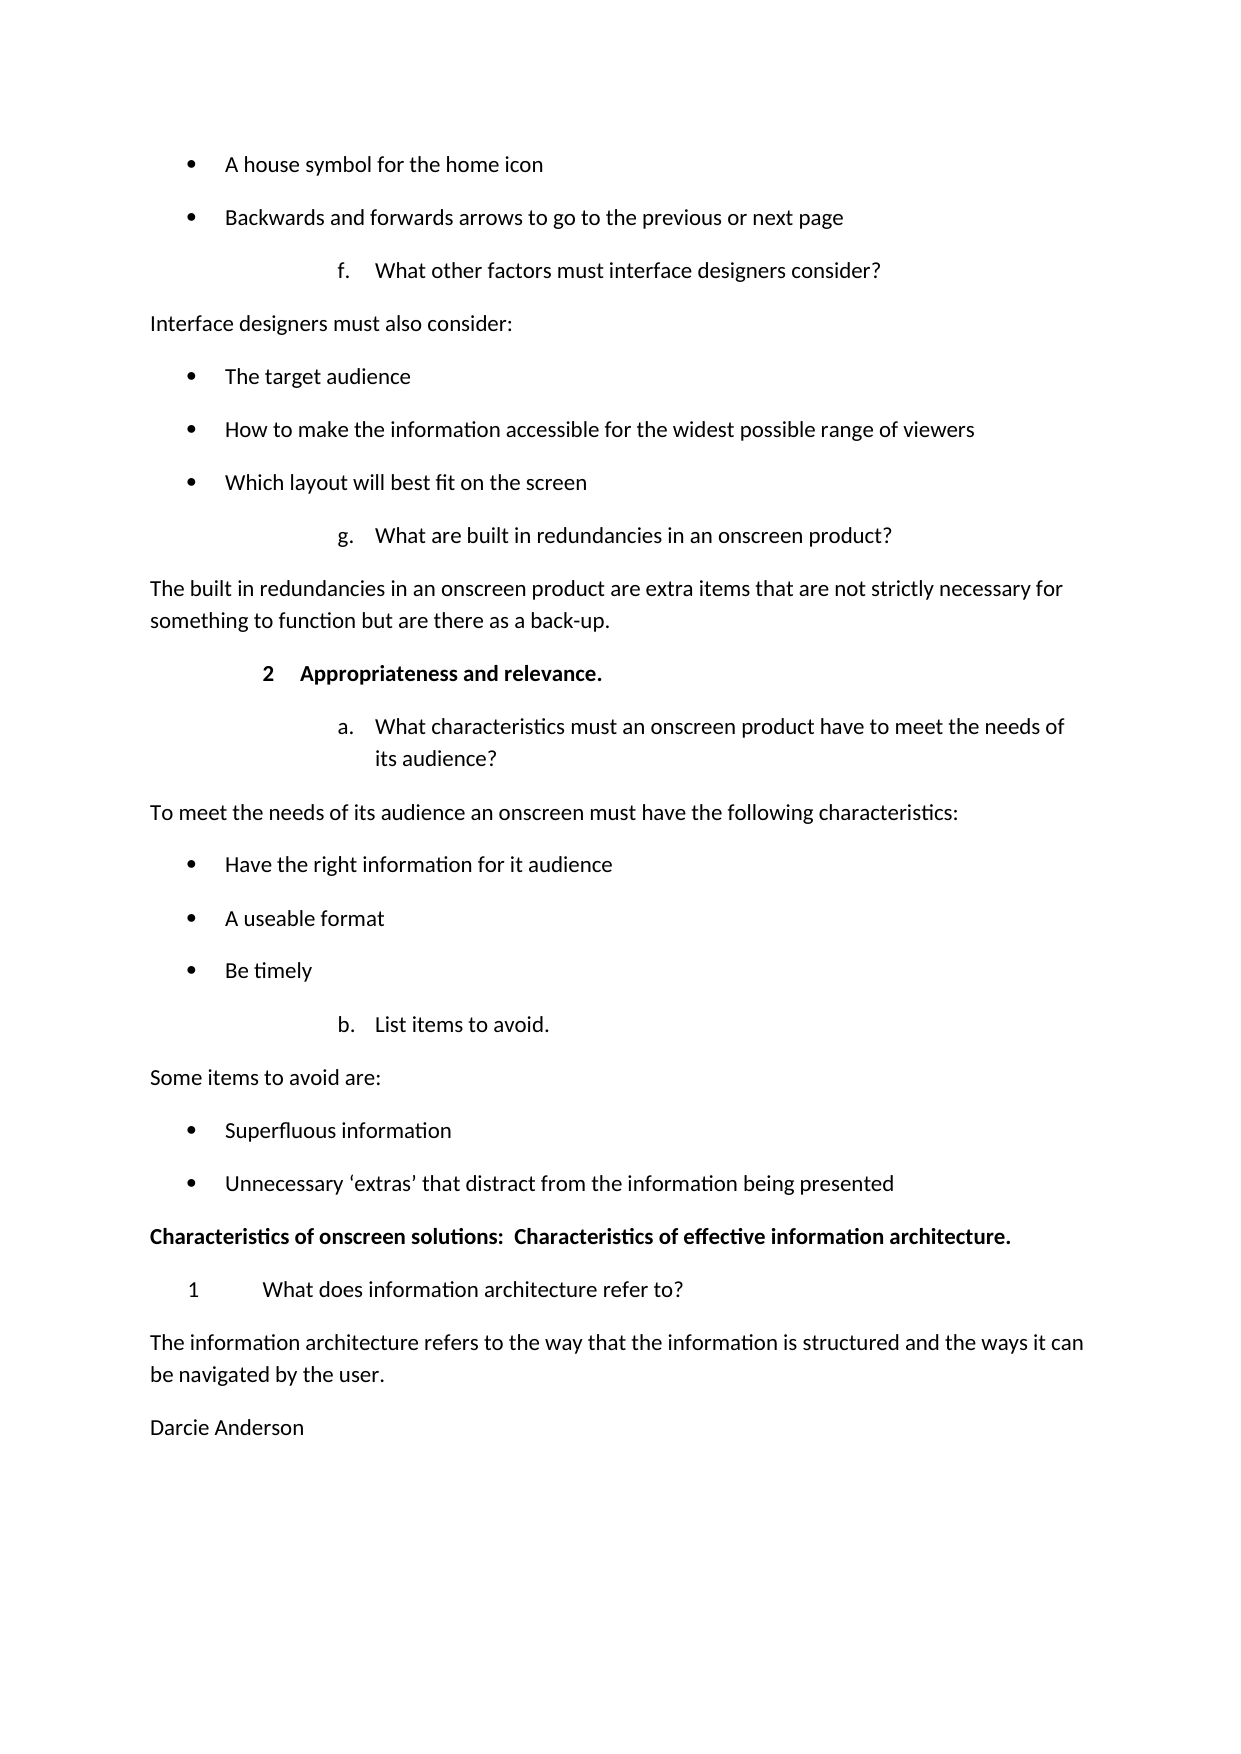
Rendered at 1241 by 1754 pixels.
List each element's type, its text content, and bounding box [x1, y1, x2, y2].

list How to make the information accessible for the widest possible range of viewers [187, 415, 1090, 443]
list What characteristics must an onscreen product have to meet the needs of its audience? [337, 712, 1090, 773]
list Be timely [187, 957, 1090, 985]
text Interface designers must also consider: [150, 309, 1090, 337]
list Appropriateness and relevance. [262, 659, 1090, 687]
text Darcie Anderson [150, 1413, 1090, 1441]
text The information architecture refers to the way that the information is structured and the ways it can be navigated by the user. [150, 1328, 1090, 1388]
text The built in redundancies in an onscreen product are extra items that are not strictly necessary for something to function but are there as a back-up. [150, 574, 1090, 634]
list A house symbol for the home icon [187, 150, 1090, 178]
list List items to avoid. [337, 1010, 1090, 1038]
list Backwards and forwards arrows to go to the previous or next page [187, 203, 1090, 231]
text To meet the needs of its audience an onscreen must have the following characteristics: [150, 798, 1090, 826]
text Some items to avoid are: [150, 1063, 1090, 1091]
list Characteristics of onscreen solutions: Characteristics of effective information architecture. [150, 1222, 1090, 1250]
list What other factors must interface designers consider? [337, 256, 1090, 284]
list Superfluous information [187, 1116, 1090, 1144]
list The target audience [187, 362, 1090, 390]
list Have the right information for it audience [187, 851, 1090, 879]
list Which layout will best fit on the screen [187, 468, 1090, 496]
list Unnecessary ‘extras’ that distract from the information being presented [187, 1169, 1090, 1197]
list What does information architecture refer to? [187, 1275, 1090, 1303]
list What are built in redundancies in an onscreen product? [337, 521, 1090, 549]
list A useable format [187, 904, 1090, 932]
